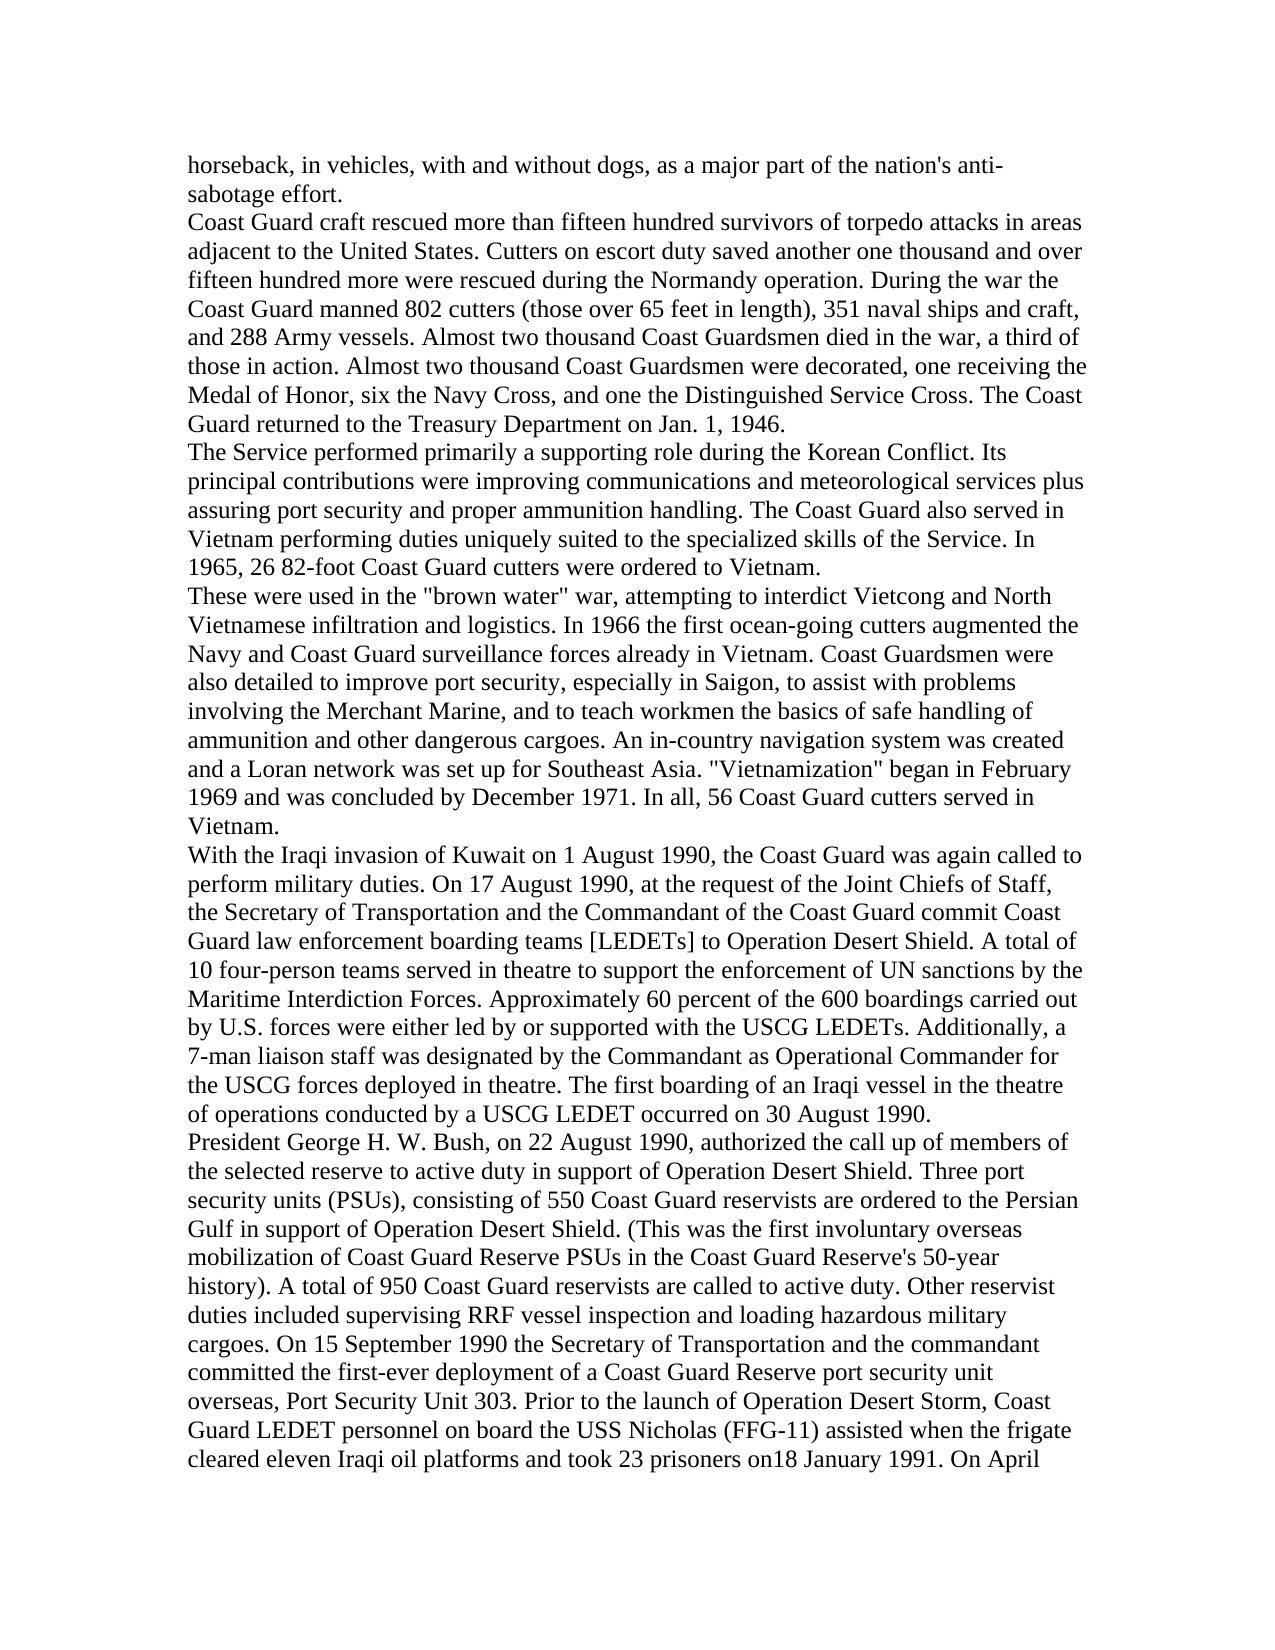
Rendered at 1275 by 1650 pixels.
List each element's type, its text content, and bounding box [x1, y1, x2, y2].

text The Service performed primarily a supporting role during the Korean Conflict. Its principal contributions were improving communications and meteorological services plus assuring port security and proper ammunition handling. The Coast Guard also served in Vietnam performing duties uniquely suited to the specialized skills of the Service. In 1965, 26 82-foot Coast Guard cutters were ordered to Vietnam. [187, 437, 1087, 581]
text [187, 150, 1087, 207]
text With the Iraqi invasion of Kuwait on 1 August 1990, the Coast Guard was again called to perform military duties. On 17 August 1990, at the request of the Joint Chiefs of Staff, the Secretary of Transportation and the Commandant of the Coast Guard commit Coast Guard law enforcement boarding teams [LEDETs] to Operation Desert Shield. A total of 10 four-person teams served in theatre to support the enforcement of UN sanctions by the Maritime Interdiction Forces. Approximately 60 percent of the 600 boardings carried out by U.S. forces were either led by or supported with the USCG LEDETs. Additionally, a 7-man liaison staff was designated by the Commandant as Operational Commander for the USCG forces deployed in theatre. The first boarding of an Iraqi vessel in the theatre of operations conducted by a USCG LEDET occurred on 30 August 1990. [187, 840, 1087, 1127]
text These were used in the "brown water" war, attempting to interdict Vietcong and North Vietnamese infiltration and logistics. In 1966 the first ocean-going cutters augmented the Navy and Coast Guard surveillance forces already in Vietnam. Coast Guardsmen were also detailed to improve port security, especially in Saigon, to assist with problems involving the Merchant Marine, and to teach workmen the basics of safe handling of ammunition and other dangerous cargoes. An in-country navigation system was created and a Loran network was set up for Southeast Asia. "Vietnamization" began in February 1969 and was concluded by December 1971. In all, 56 Coast Guard cutters served in Vietnam. [187, 581, 1087, 840]
text Coast Guard craft rescued more than fifteen hundred survivors of torpedo attacks in areas adjacent to the United States. Cutters on escort duty saved another one thousand and over fifteen hundred more were rescued during the Normandy operation. During the war the Coast Guard manned 802 cutters (those over 65 feet in length), 351 naval ships and craft, and 288 Army vessels. Almost two thousand Coast Guardsmen died in the war, a third of those in action. Almost two thousand Coast Guardsmen were decorated, one receiving the Medal of Honor, six the Navy Cross, and one the Distinguished Service Cross. The Coast Guard returned to the Treasury Department on Jan. 1, 1946. [187, 207, 1087, 437]
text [187, 1127, 1087, 1472]
